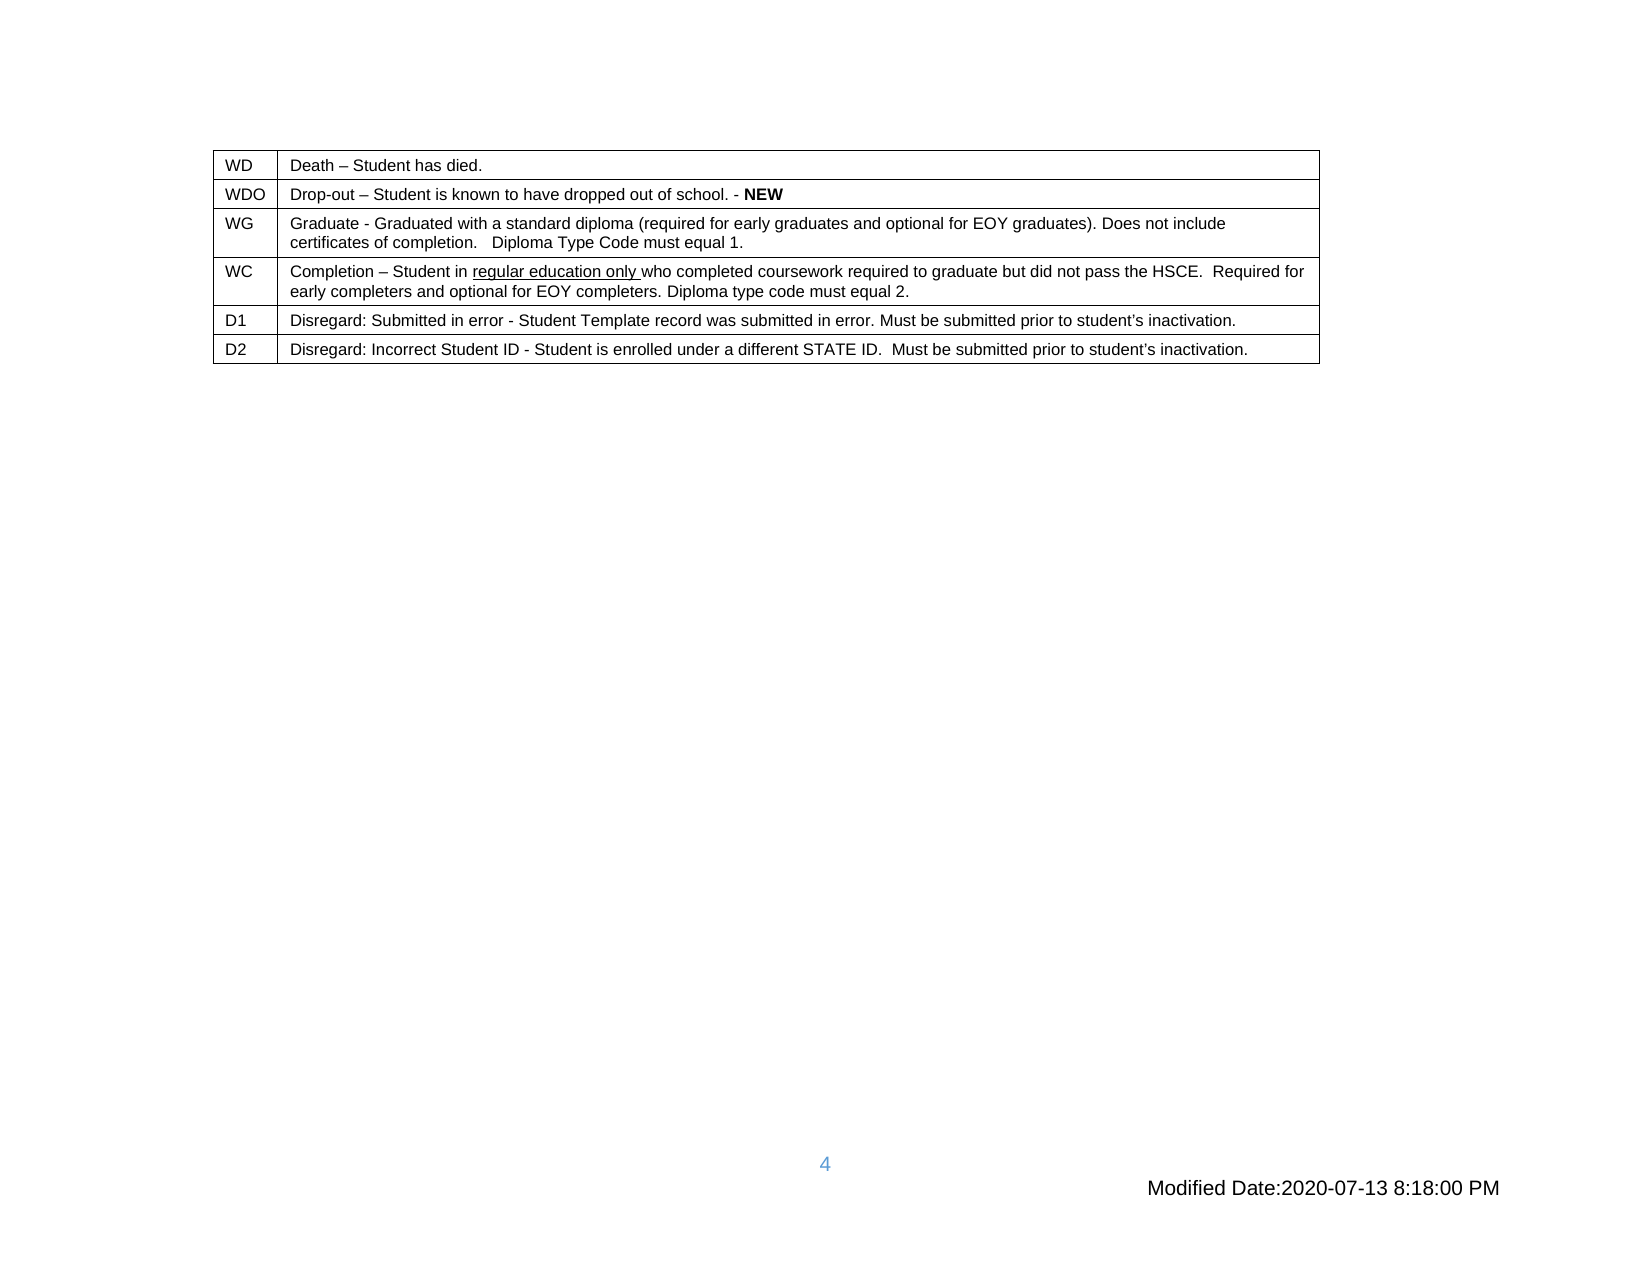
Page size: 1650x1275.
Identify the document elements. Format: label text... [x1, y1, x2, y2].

table_cell Completion – Student in regular education only who completed coursework required to graduate but did not pass the HSCE. Required for early completers and optional for EOY completers. Diploma type code must equal 2. [278, 258, 1319, 305]
table_cell D1 [214, 306, 277, 334]
table_cell Disregard: Submitted in error - Student Template record was submitted in error. Must be submitted prior to student’s inactivation. [278, 306, 1319, 334]
table_cell Graduate - Graduated with a standard diploma (required for early graduates and optional for EOY graduates). Does not include certificates of completion. Diploma Type Code must equal 1. [278, 209, 1319, 257]
table_cell Drop-out – Student is known to have dropped out of school. - NEW [278, 180, 1319, 208]
table_cell Death – Student has died. [278, 151, 1319, 179]
table_cell WG [214, 209, 277, 257]
table_cell Disregard: Incorrect Student ID - Student is enrolled under a different STATE ID. Must be submitted prior to student’s inactivation. [278, 335, 1319, 363]
table_cell WDO [214, 180, 277, 208]
table_cell WD [214, 151, 277, 179]
table_cell D2 [214, 335, 277, 363]
table_cell WC [214, 258, 277, 305]
